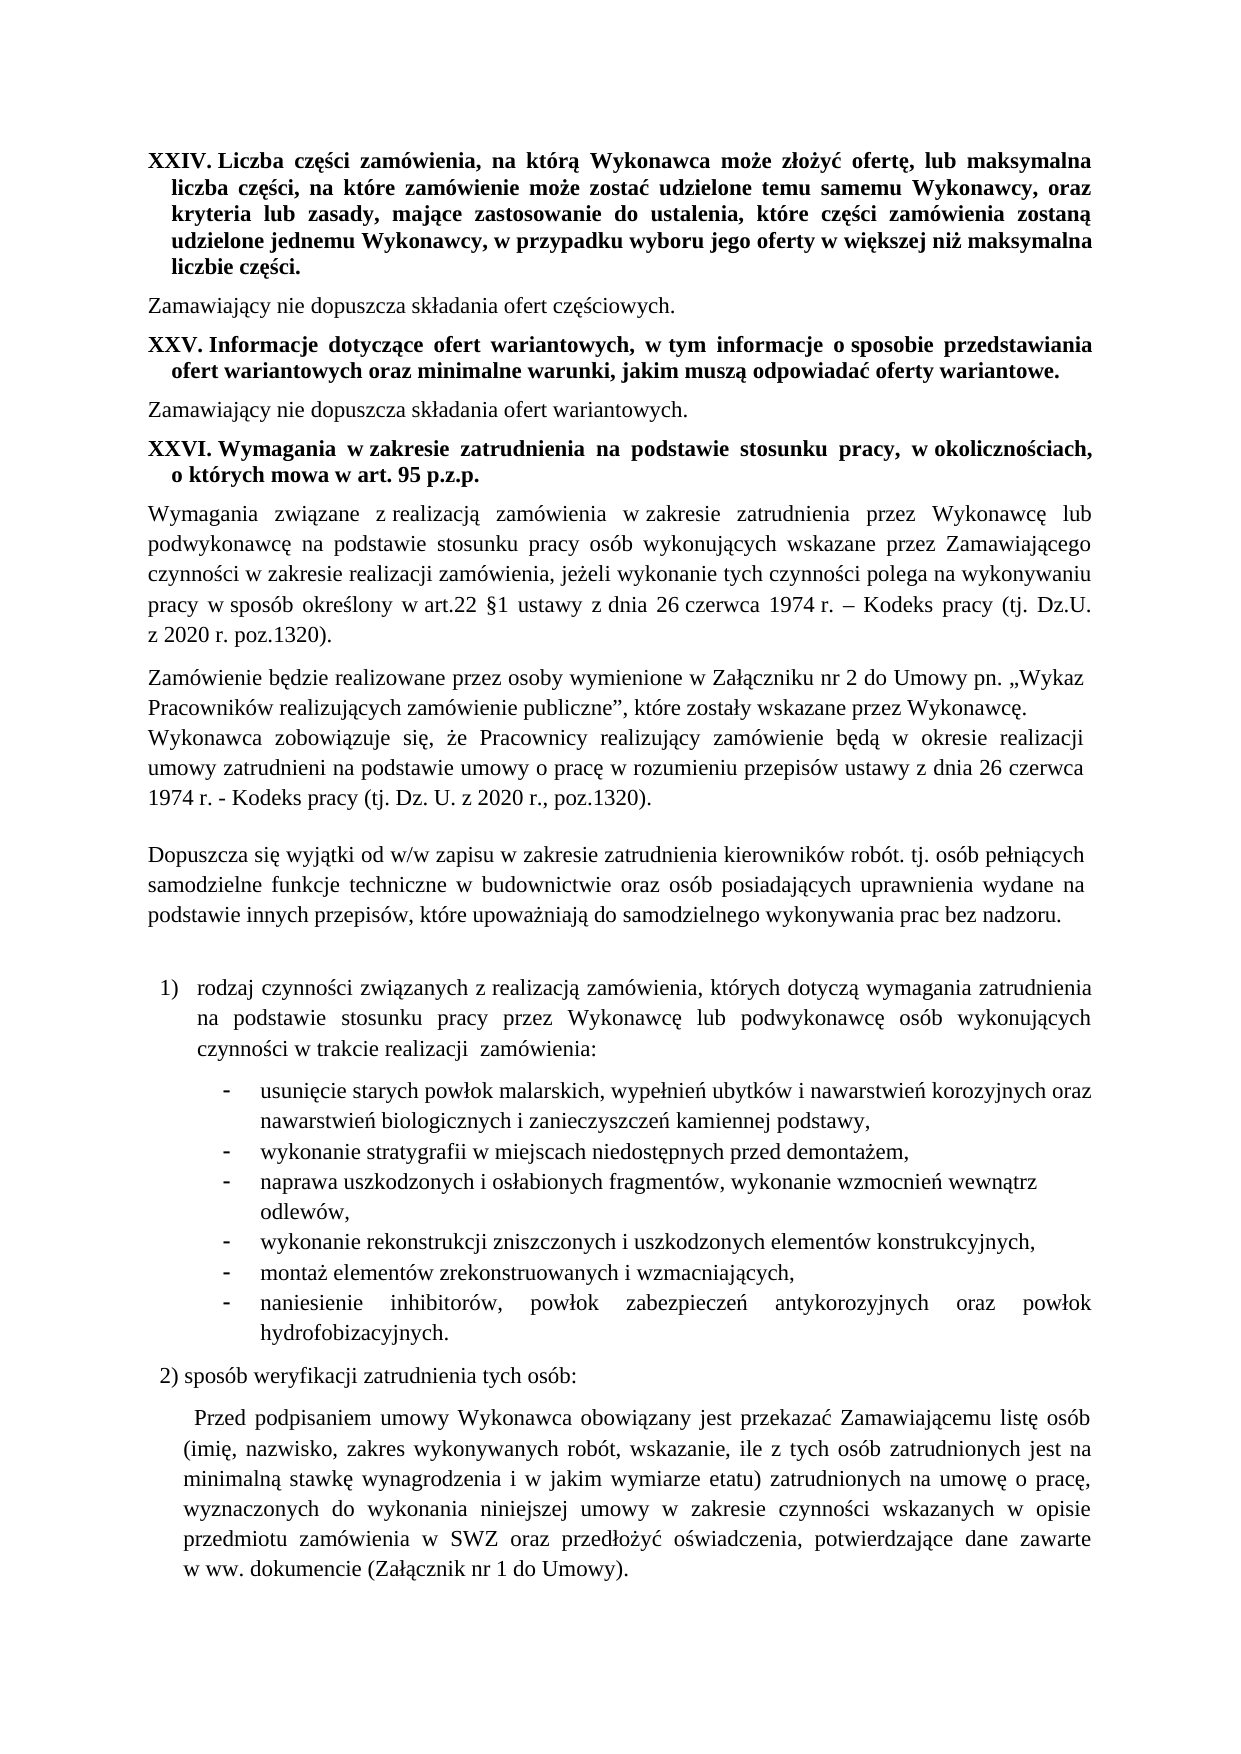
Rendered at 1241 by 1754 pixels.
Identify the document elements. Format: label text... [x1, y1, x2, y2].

list wykonanie rekonstrukcji zniszczonych i uszkodzonych elementów konstrukcyjnych, [223, 1228, 1093, 1255]
text Dopuszcza się wyjątki od w/w zapisu w zakresie zatrudnienia kierowników robót. tj. osób pełniących samodzielne funkcje techniczne w budownictwie oraz osób posiadających uprawnienia wydane na podstawie innych przepisów, które upoważniają do samodzielnego wykonywania prac bez nadzoru. [148, 841, 1086, 928]
list wykonanie stratygrafii w miejscach niedostępnych przed demontażem, [223, 1138, 1093, 1164]
text Wykonawca zobowiązuje się, że Pracownicy realizujący zamówienie będą w okresie realizacji umowy zatrudnieni na podstawie umowy o pracę w rozumieniu przepisów ustawy z dnia 26 czerwca 1974 r. - Kodeks pracy (tj. Dz. U. z 2020 r., poz.1320). [148, 724, 1086, 811]
text XXIV. Liczba części zamówienia, na którą Wykonawca może złożyć ofertę, lub maksymalna liczba części, na które zamówienie może zostać udzielone temu samemu Wykonawcy, oraz kryteria lub zasady, mające zastosowanie do ustalenia, które części zamówienia zostaną udzielone jednemu Wykonawcy, w przypadku wyboru jego oferty w większej niż maksymalna liczbie części. [148, 148, 1093, 279]
text Zamawiający nie dopuszcza składania ofert wariantowych. [148, 396, 1093, 422]
text Wymagania związane z realizacją zamówienia w zakresie zatrudnienia przez Wykonawcę lub podwykonawcę na podstawie stosunku pracy osób wykonujących wskazane przez Zamawiającego czynności w zakresie realizacji zamówienia, jeżeli wykonanie tych czynności polega na wykonywaniu pracy w sposób określony w art.22 §1 ustawy z dnia 26 czerwca 1974 r. – Kodeks pracy (tj. Dz.U. z 2020 r. poz.1320). [148, 500, 1093, 647]
list montaż elementów zrekonstruowanych i wzmacniających, [223, 1259, 1093, 1285]
list usunięcie starych powłok malarskich, wypełnień ubytków i nawarstwień korozyjnych oraz nawarstwień biologicznych i zanieczyszczeń kamiennej podstawy, [223, 1077, 1093, 1134]
text XXVI. Wymagania w zakresie zatrudnienia na podstawie stosunku pracy, w okolicznościach, o których mowa w art. 95 p.z.p. [148, 435, 1093, 487]
list rodzaj czynności związanych z realizacją zamówienia, których dotyczą wymagania zatrudnienia na podstawie stosunku pracy przez Wykonawcę lub podwykonawcę osób wykonujących czynności w trakcie realizacji zamówienia: [159, 974, 1093, 1061]
text XXV. Informacje dotyczące ofert wariantowych, w tym informacje o sposobie przedstawiania ofert wariantowych oraz minimalne warunki, jakim muszą odpowiadać oferty wariantowe. [148, 331, 1093, 383]
text Przed podpisaniem umowy Wykonawca obowiązany jest przekazać Zamawiającemu listę osób (imię, nazwisko, zakres wykonywanych robót, wskazanie, ile z tych osób zatrudnionych jest na minimalną stawkę wynagrodzenia i w jakim wymiarze etatu) zatrudnionych na umowę o pracę, wyznaczonych do wykonania niniejszej umowy w zakresie czynności wskazanych w opisie przedmiotu zamówienia w SWZ oraz przedłożyć oświadczenia, potwierdzające dane zawarte w ww. dokumencie (Załącznik nr 1 do Umowy). [159, 1404, 1093, 1582]
text 2) sposób weryfikacji zatrudnienia tych osób: [159, 1362, 1093, 1388]
list naniesienie inhibitorów, powłok zabezpieczeń antykorozyjnych oraz powłok hydrofobizacyjnych. [223, 1289, 1093, 1345]
text Zamawiający nie dopuszcza składania ofert częściowych. [148, 292, 1093, 318]
list naprawa uszkodzonych i osłabionych fragmentów, wykonanie wzmocnień wewnątrz odlewów, [223, 1168, 1093, 1224]
text Zamówienie będzie realizowane przez osoby wymienione w Załączniku nr 2 do Umowy pn. „Wykaz Pracowników realizujących zamówienie publiczne”, które zostały wskazane przez Wykonawcę. [148, 663, 1086, 720]
